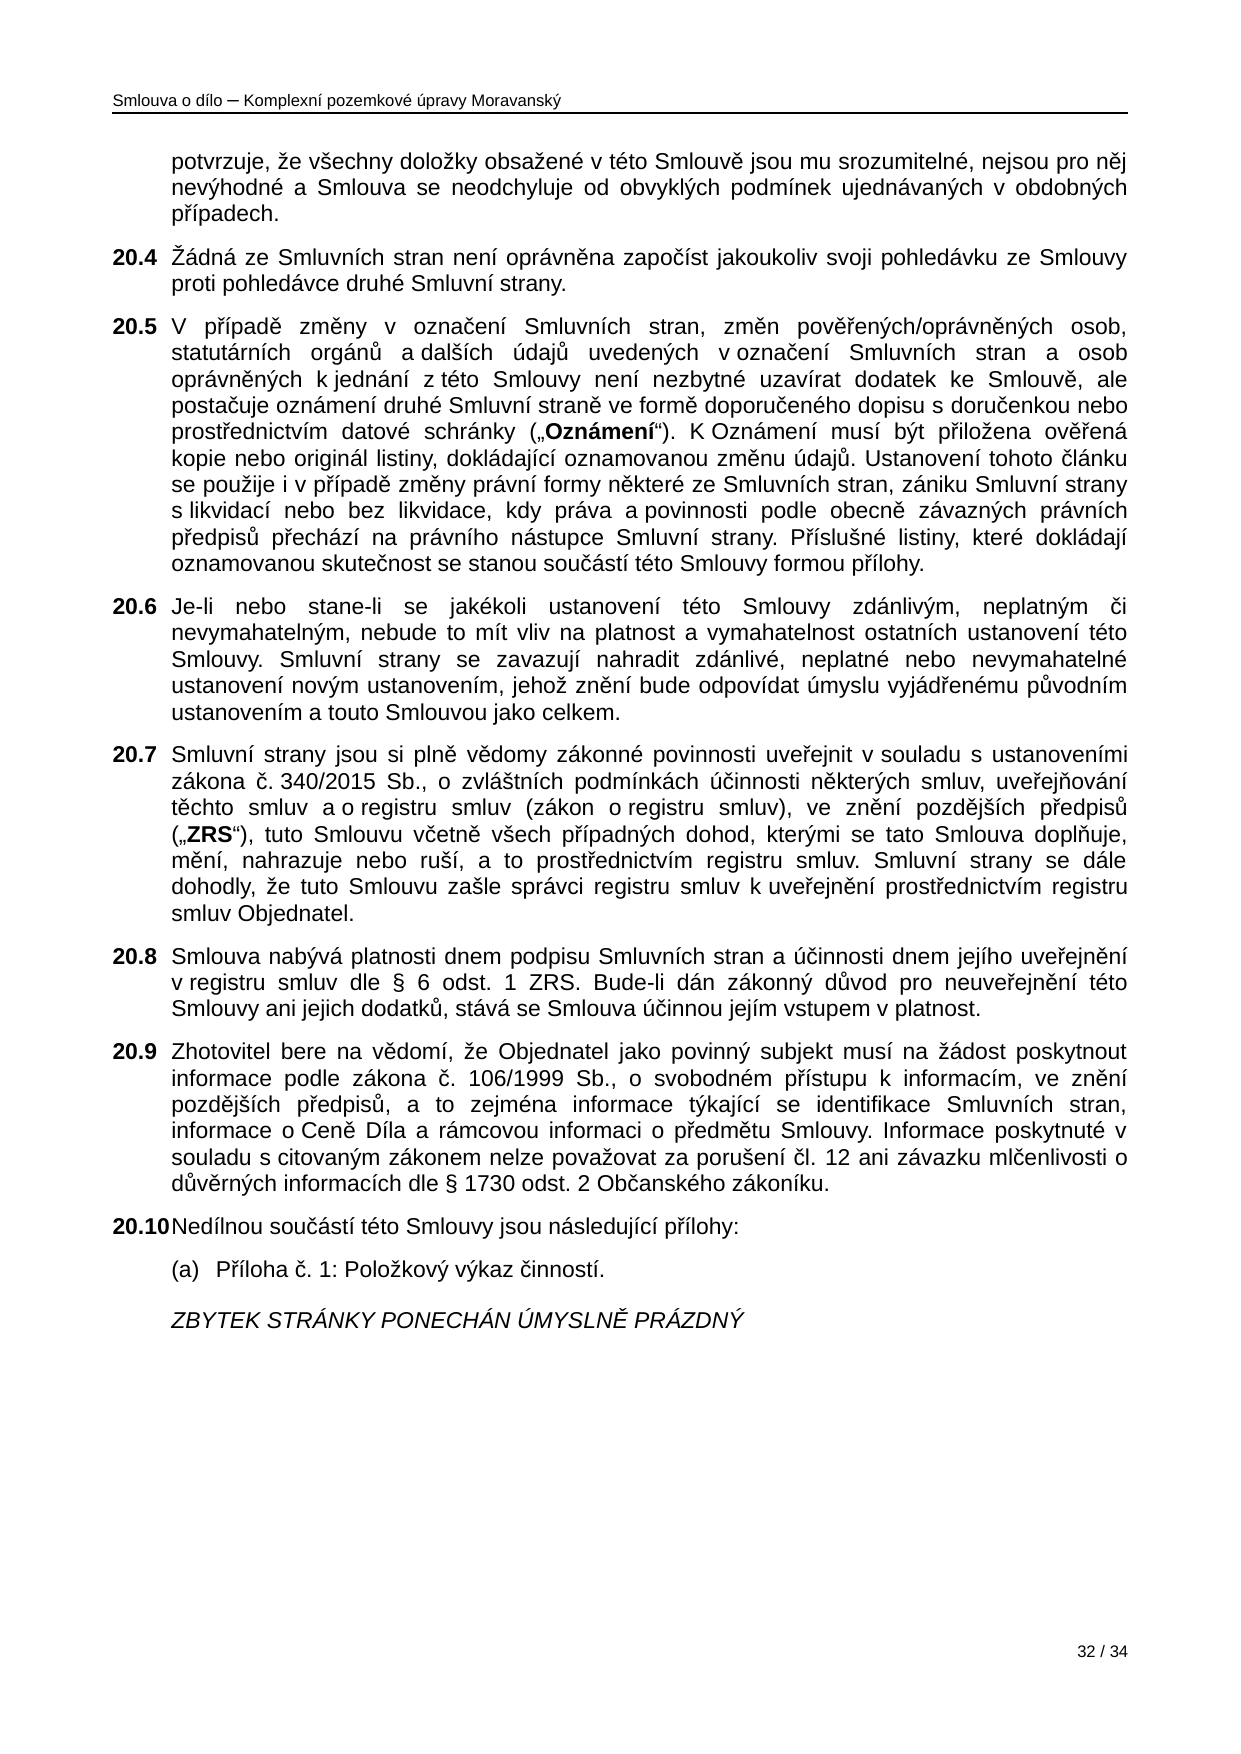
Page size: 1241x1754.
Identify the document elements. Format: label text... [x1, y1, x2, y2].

text Nedílnou součástí této Smlouvy jsou následující přílohy: [112, 1213, 1128, 1239]
text Zhotovitel bere na vědomí, že Objednatel jako povinný subjekt musí na žádost poskytnout informace podle zákona č. 106/1999 Sb., o svobodném přístupu k informacím, ve znění pozdějších předpisů, a to zejména informace týkající se identifikace Smluvních stran, informace o Ceně Díla a rámcovou informaci o předmětu Smlouvy. Informace poskytnuté v souladu s citovaným zákonem nelze považovat za porušení čl. 12 ani závazku mlčenlivosti o důvěrných informacích dle § 1730 odst. 2 Občanského zákoníku. [112, 1038, 1128, 1196]
list Příloha č. 1: Položkový výkaz činností. [171, 1256, 1128, 1282]
text Žádná ze Smluvních stran není oprávněna započíst jakoukoliv svoji pohledávku ze Smlouvy proti pohledávce druhé Smluvní strany. [112, 243, 1128, 296]
list ZBYTEK STRÁNKY PONECHÁN ÚMYSLNĚ PRÁZDNÝ [171, 1307, 1128, 1334]
text Je-li nebo stane-li se jakékoli ustanovení této Smlouvy zdánlivým, neplatným či nevymahatelným, nebude to mít vliv na platnost a vymahatelnost ostatních ustanovení této Smlouvy. Smluvní strany se zavazují nahradit zdánlivé, neplatné nebo nevymahatelné ustanovení novým ustanovením, jehož znění bude odpovídat úmyslu vyjádřenému původním ustanovením a touto Smlouvou jako celkem. [112, 593, 1128, 725]
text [112, 148, 1128, 227]
text V případě změny v označení Smluvních stran, změn pověřených/oprávněných osob, statutárních orgánů a dalších údajů uvedených v označení Smluvních stran a osob oprávněných k jednání z této Smlouvy není nezbytné uzavírat dodatek ke Smlouvě, ale postačuje oznámení druhé Smluvní straně ve formě doporučeného dopisu s doručenkou nebo prostřednictvím datové schránky („Oznámení“). K Oznámení musí být přiložena ověřená kopie nebo originál listiny, dokládající oznamovanou změnu údajů. Ustanovení tohoto článku se použije i v případě změny právní formy některé ze Smluvních stran, zániku Smluvní strany s likvidací nebo bez likvidace, kdy práva a povinnosti podle obecně závazných právních předpisů přechází na právního nástupce Smluvní strany. Příslušné listiny, které dokládají oznamovanou skutečnost se stanou součástí této Smlouvy formou přílohy. [112, 313, 1128, 576]
text Smluvní strany jsou si plně vědomy zákonné povinnosti uveřejnit v souladu s ustanoveními zákona č. 340/2015 Sb., o zvláštních podmínkách účinnosti některých smluv, uveřejňování těchto smluv a o registru smluv (zákon o registru smluv), ve znění pozdějších předpisů („ZRS“), tuto Smlouvu včetně všech případných dohod, kterými se tato Smlouva doplňuje, mění, nahrazuje nebo ruší, a to prostřednictvím registru smluv. Smluvní strany se dále dohodly, že tuto Smlouvu zašle správci registru smluv k uveřejnění prostřednictvím registru smluv Objednatel. [112, 741, 1128, 926]
text Smlouva nabývá platnosti dnem podpisu Smluvních stran a účinnosti dnem jejího uveřejnění v registru smluv dle § 6 odst. 1 ZRS. Bude-li dán zákonný důvod pro neuveřejnění této Smlouvy ani jejich dodatků, stává se Smlouva účinnou jejím vstupem v platnost. [112, 943, 1128, 1022]
